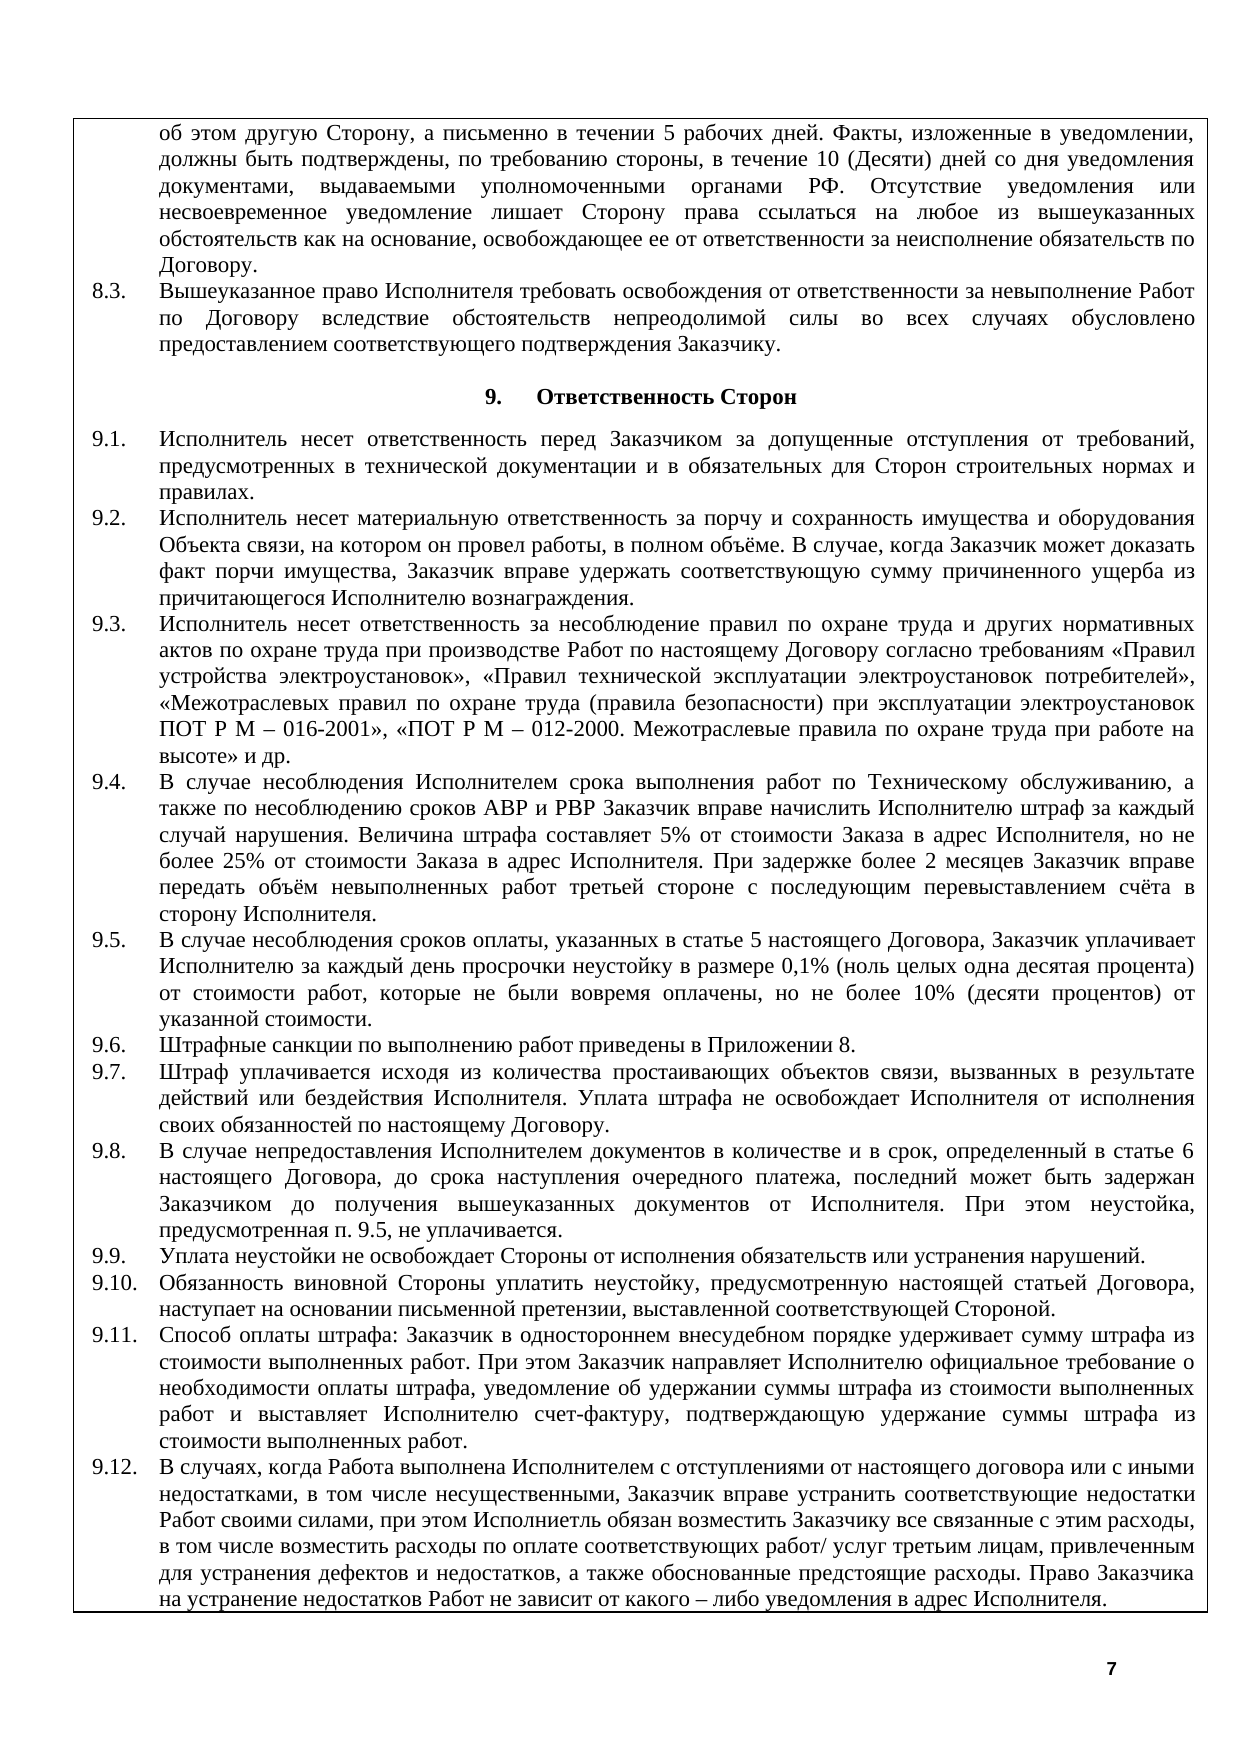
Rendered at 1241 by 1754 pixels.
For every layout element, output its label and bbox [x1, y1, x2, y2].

table_header [74, 119, 1207, 1611]
